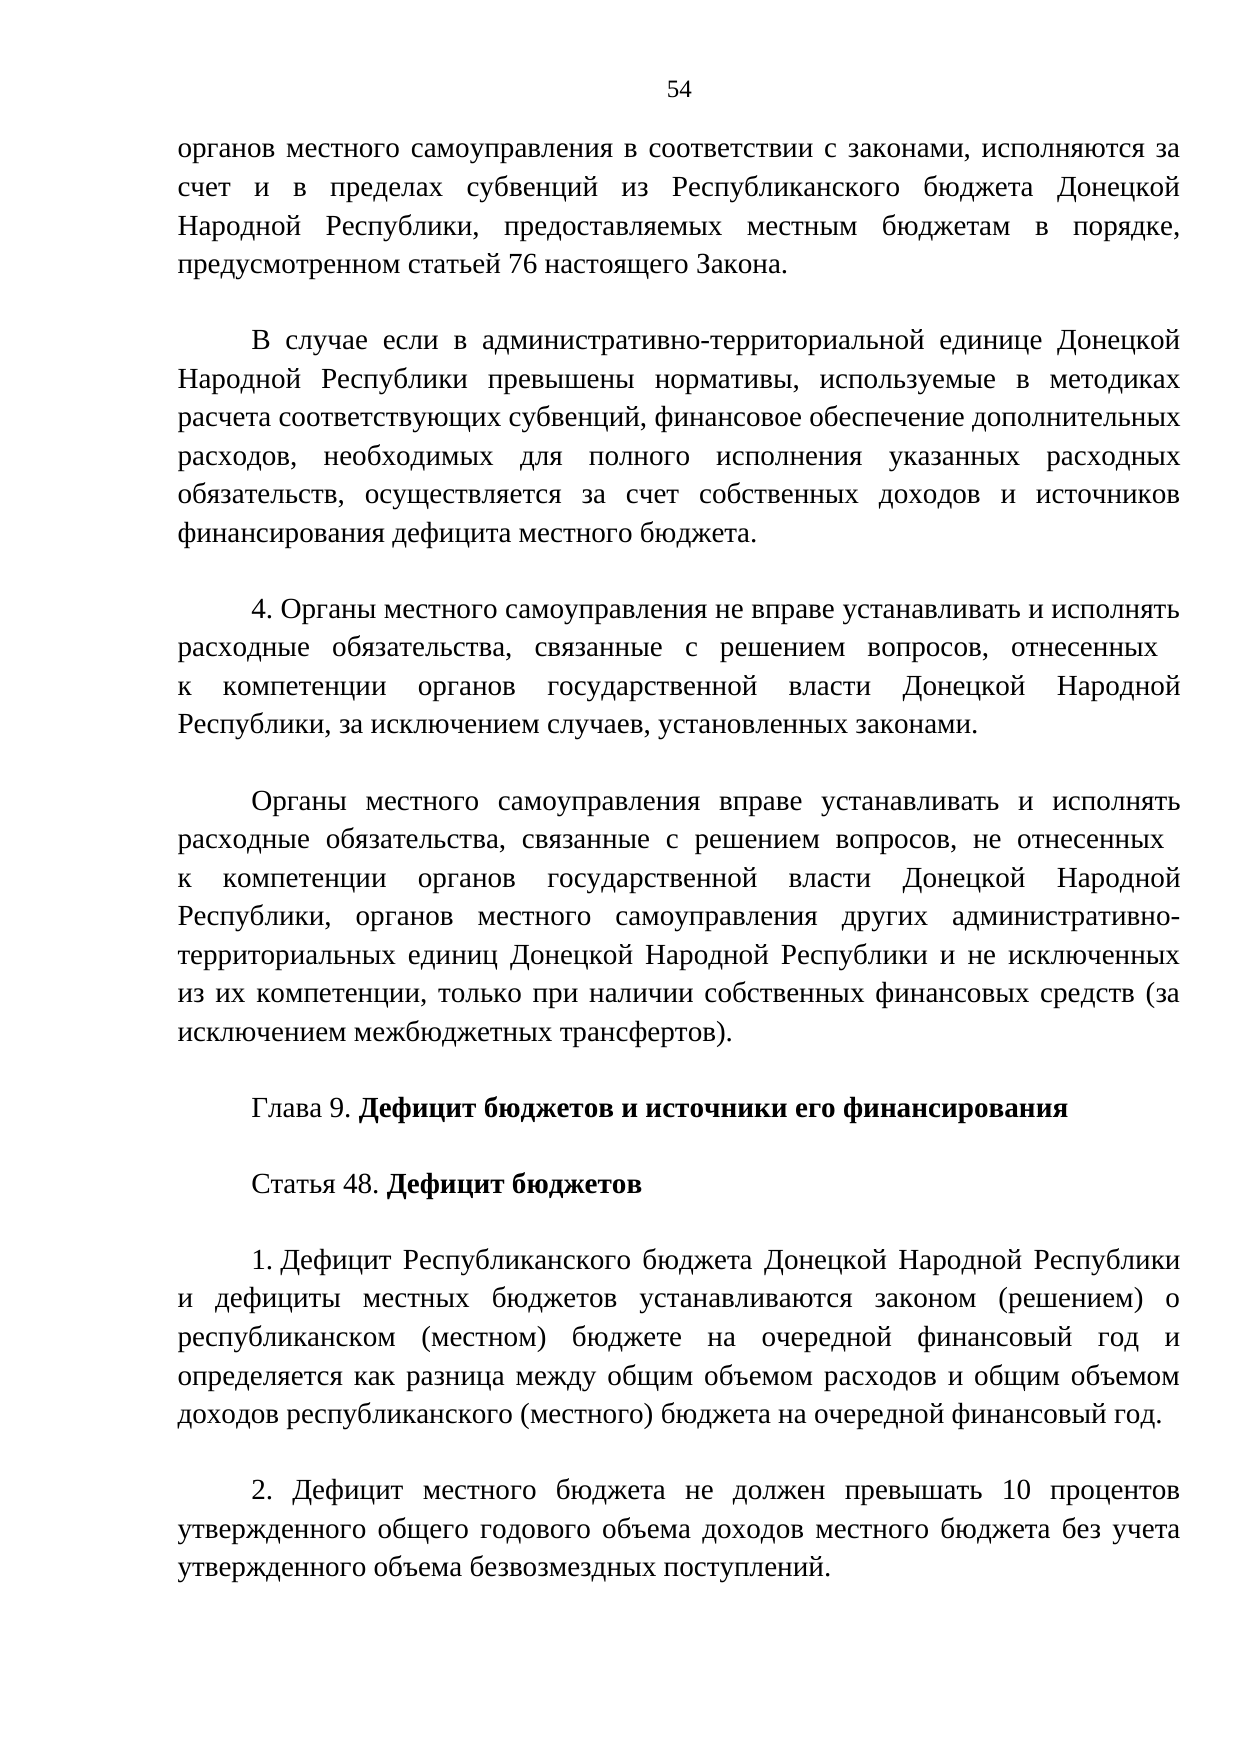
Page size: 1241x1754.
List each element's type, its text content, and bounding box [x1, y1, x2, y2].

text В случае если в административно-территориальной единице Донецкой Народной Республики превышены нормативы, используемые в методиках расчета соответствующих субвенций, финансовое обеспечение дополнительных расходов, необходимых для полного исполнения указанных расходных обязательств, осуществляется за счет собственных доходов и источников финансирования дефицита местного бюджета. [177, 322, 1181, 548]
text Органы местного самоуправления вправе устанавливать и исполнять расходные обязательства, связанные с решением вопросов, не отнесенных к компетенции органов государственной власти Донецкой Народной Республики, органов местного самоуправления других административно-территориальных единиц Донецкой Народной Республики и не исключенных из их компетенции, только при наличии собственных финансовых средств (за исключением межбюджетных трансфертов). [177, 783, 1181, 1047]
text 2. Дефицит местного бюджета не должен превышать 10 процентов утвержденного общего годового объема доходов местного бюджета без учета утвержденного объема безвозмездных поступлений. [177, 1472, 1181, 1583]
text Глава 9. Дефицит бюджетов и источники его финансирования [177, 1090, 1181, 1123]
text Статья 48. Дефицит бюджетов [177, 1166, 1181, 1199]
text 1. Дефицит Республиканского бюджета Донецкой Народной Республики и дефициты местных бюджетов устанавливаются законом (решением) о республиканском (местном) бюджете на очередной финансовый год и определяется как разница между общим объемом расходов и общим объемом доходов республиканского (местного) бюджета на очередной финансовый год. [177, 1242, 1181, 1430]
text 4. Органы местного самоуправления не вправе устанавливать и исполнять расходные обязательства, связанные с решением вопросов, отнесенных к компетенции органов государственной власти Донецкой Народной Республики, за исключением случаев, установленных законами. [177, 591, 1181, 740]
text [177, 131, 1181, 280]
